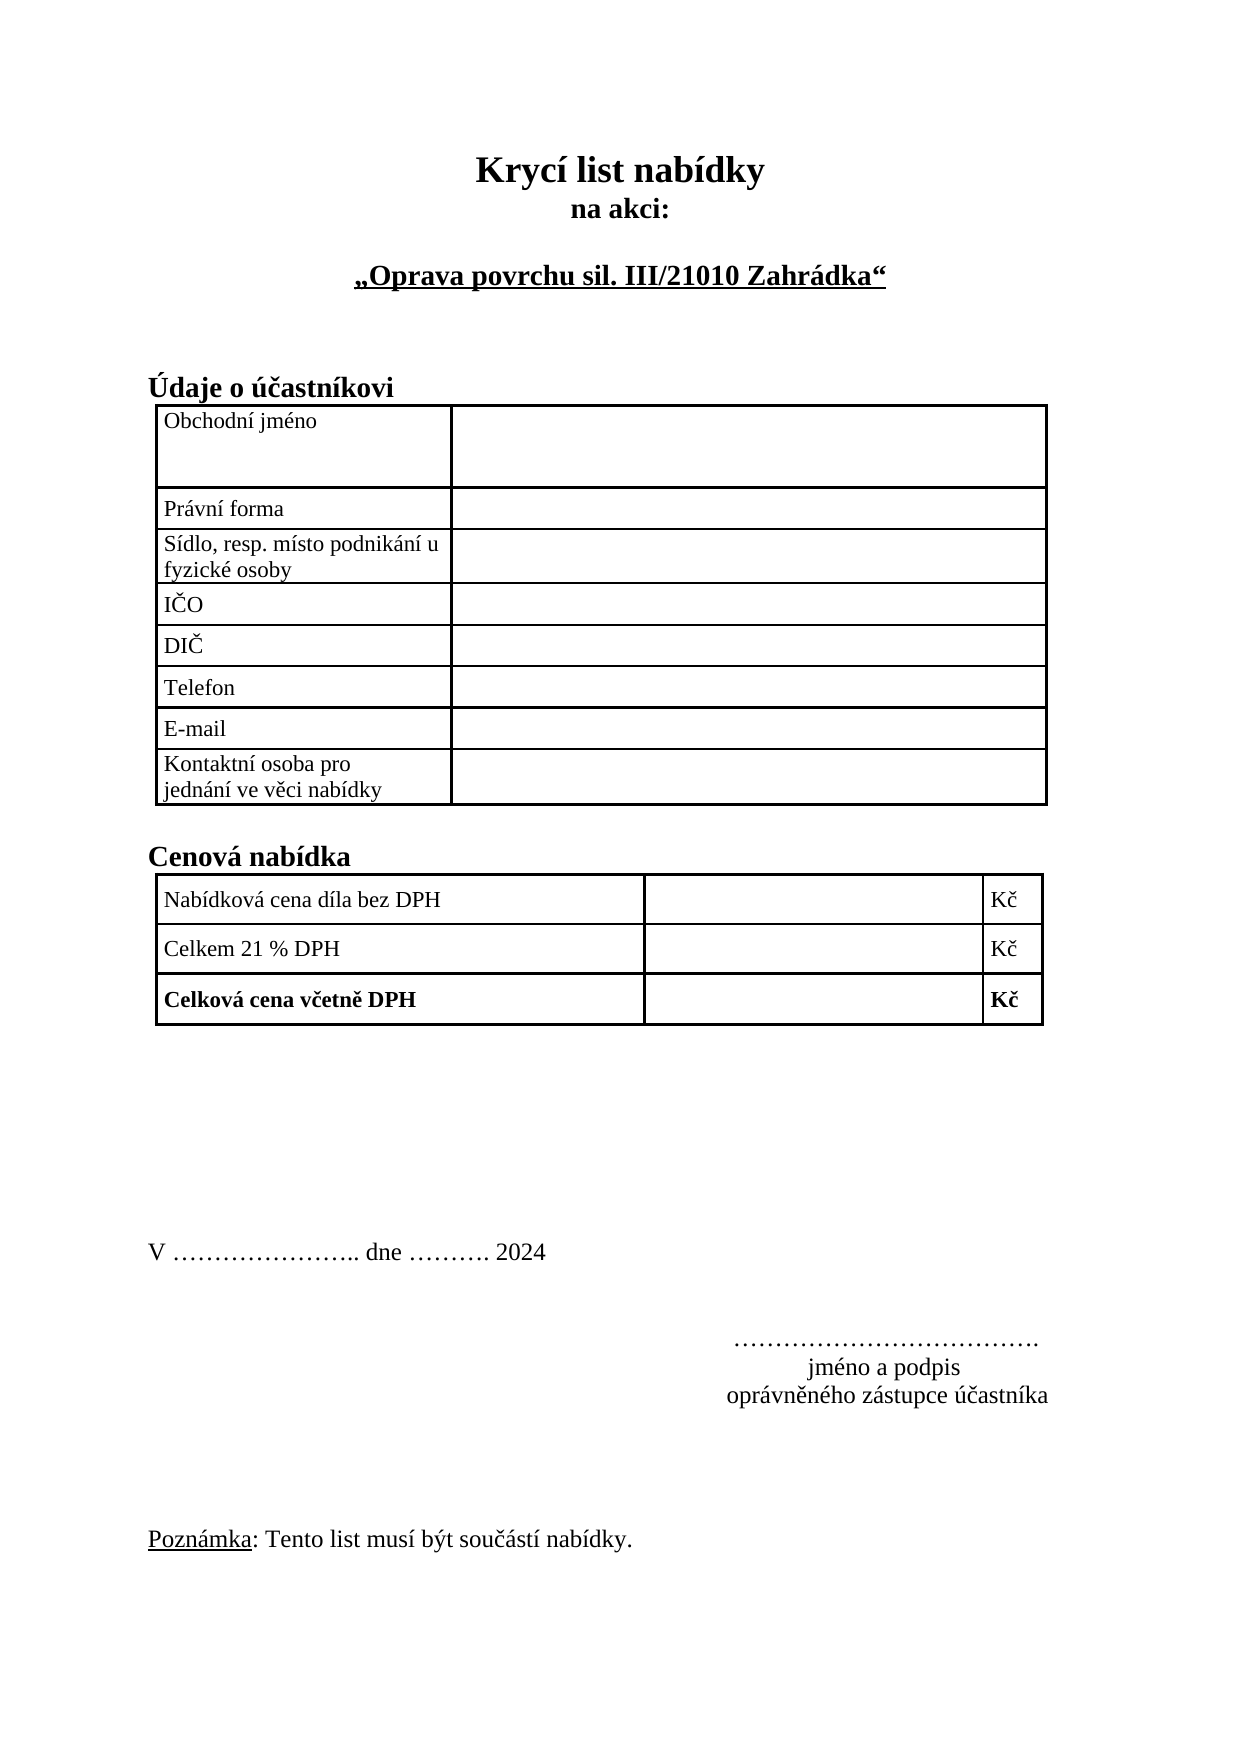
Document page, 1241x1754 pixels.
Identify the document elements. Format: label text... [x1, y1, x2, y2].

table_cell [453, 626, 1045, 665]
table_cell Celková cena včetně DPH [158, 975, 643, 1023]
table_header Kč [984, 876, 1041, 923]
subtitle Cenová nabídka [148, 839, 1093, 873]
table_cell E-mail [158, 709, 450, 748]
subtitle Údaje o účastníkovi [148, 370, 1093, 404]
text oprávněného zástupce účastníka [590, 1380, 1093, 1409]
table_header [646, 876, 982, 923]
table_cell Celkem 21 % DPH [158, 925, 643, 972]
table_cell [453, 709, 1045, 748]
table_cell [453, 750, 1045, 802]
text Poznámka: Tento list musí být součástí nabídky. [148, 1524, 1093, 1553]
table_cell [453, 530, 1045, 582]
table_cell [646, 925, 982, 972]
table_cell Právní forma [158, 489, 450, 527]
table_cell Kč [984, 975, 1041, 1023]
text Krycí list nabídky [148, 148, 1093, 191]
table_cell IČO [158, 584, 450, 624]
text V ………………….. dne ………. 2024 [148, 1237, 1093, 1265]
text jméno a podpis [590, 1352, 1093, 1380]
table_header Nabídková cena díla bez DPH [158, 876, 643, 923]
table_cell DIČ [158, 626, 450, 665]
table_header Obchodní jméno [158, 407, 450, 486]
table_header [453, 407, 1045, 486]
table_cell [453, 584, 1045, 624]
table_cell Kontaktní osoba pro jednání ve věci nabídky [158, 750, 450, 802]
table_cell Kč [984, 925, 1041, 972]
table_cell Sídlo, resp. místo podnikání u fyzické osoby [158, 530, 450, 582]
table_cell [646, 975, 982, 1023]
text ………………………………. [664, 1323, 1093, 1352]
table_cell Telefon [158, 667, 450, 706]
table_cell [453, 667, 1045, 706]
text „Oprava povrchu sil. III/21010 Zahrádka“ [148, 258, 1093, 291]
table_cell [453, 489, 1045, 527]
text na akci: [148, 191, 1093, 224]
